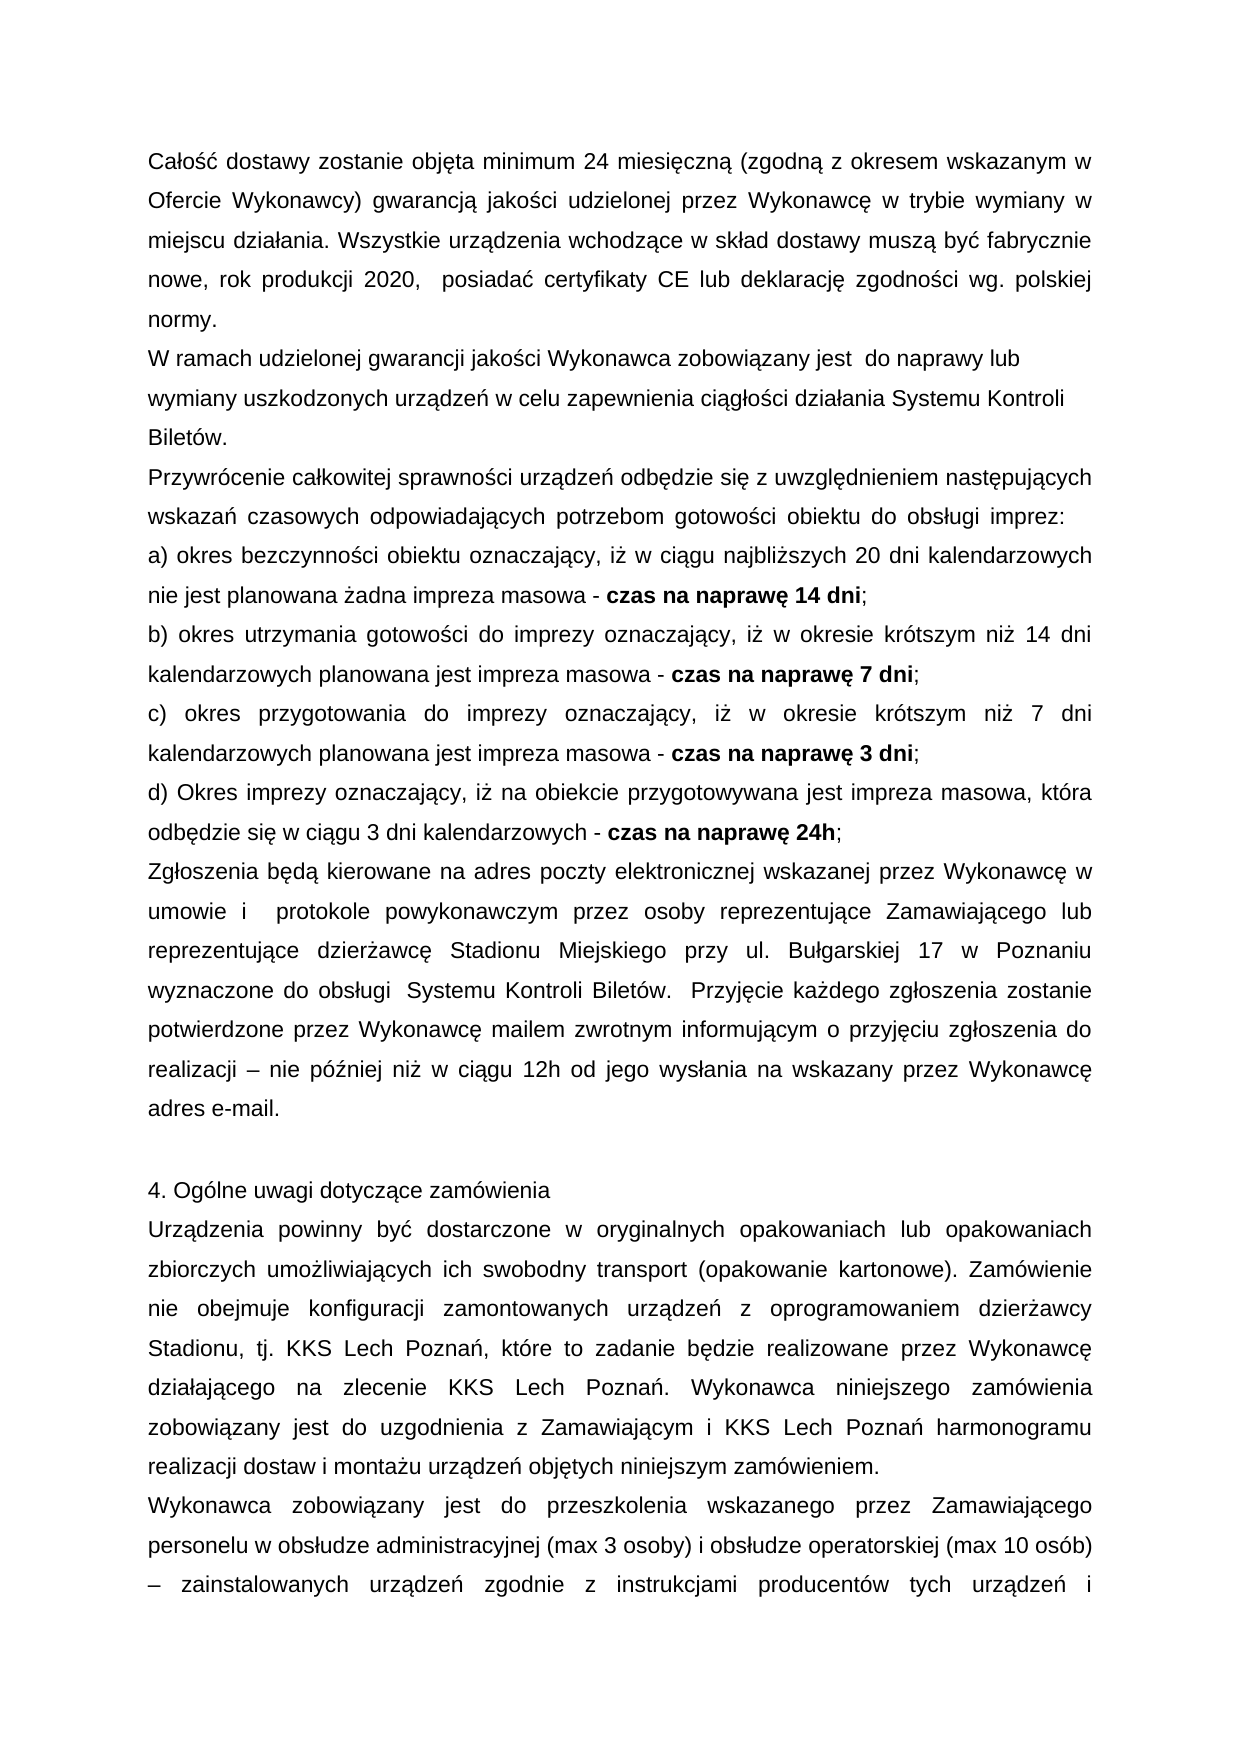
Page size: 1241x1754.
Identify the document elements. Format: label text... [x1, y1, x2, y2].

text Przywrócenie całkowitej sprawności urządzeń odbędzie się z uwzględnieniem następujących wskazań czasowych odpowiadających potrzebom gotowości obiektu do obsługi imprez: a) okres bezczynności obiektu oznaczający, iż w ciągu najbliższych 20 dni kalendarzowych nie jest planowana żadna impreza masowa - czas na naprawę 14 dni; [148, 463, 1093, 608]
text c) okres przygotowania do imprezy oznaczający, iż w okresie krótszym niż 7 dni kalendarzowych planowana jest impreza masowa - czas na naprawę 3 dni; [148, 700, 1093, 766]
text b) okres utrzymania gotowości do imprezy oznaczający, iż w okresie krótszym niż 14 dni kalendarzowych planowana jest impreza masowa - czas na naprawę 7 dni; [148, 621, 1093, 687]
text Urządzenia powinny być dostarczone w oryginalnych opakowaniach lub opakowaniach zbiorczych umożliwiających ich swobodny transport (opakowanie kartonowe). Zamówienie nie obejmuje konfiguracji zamontowanych urządzeń z oprogramowaniem dzierżawcy Stadionu, tj. KKS Lech Poznań, które to zadanie będzie realizowane przez Wykonawcę działającego na zlecenie KKS Lech Poznań. Wykonawca niniejszego zamówienia zobowiązany jest do uzgodnienia z Zamawiającym i KKS Lech Poznań harmonogramu realizacji dostaw i montażu urządzeń objętych niniejszym zamówieniem. [148, 1216, 1093, 1479]
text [148, 1492, 1093, 1598]
text 4. Ogólne uwagi dotyczące zamówienia [148, 1177, 1093, 1203]
text Całość dostawy zostanie objęta minimum 24 miesięczną (zgodną z okresem wskazanym w Ofercie Wykonawcy) gwarancją jakości udzielonej przez Wykonawcę w trybie wymiany w miejscu działania. Wszystkie urządzenia wchodzące w skład dostawy muszą być fabrycznie nowe, rok produkcji 2020, posiadać certyfikaty CE lub deklarację zgodności wg. polskiej normy. [148, 148, 1093, 332]
text Zgłoszenia będą kierowane na adres poczty elektronicznej wskazanej przez Wykonawcę w umowie i protokole powykonawczym przez osoby reprezentujące Zamawiającego lub reprezentujące dzierżawcę Stadionu Miejskiego przy ul. Bułgarskiej 17 w Poznaniu wyznaczone do obsługi Systemu Kontroli Biletów. Przyjęcie każdego zgłoszenia zostanie potwierdzone przez Wykonawcę mailem zwrotnym informującym o przyjęciu zgłoszenia do realizacji – nie później niż w ciągu 12h od jego wysłania na wskazany przez Wykonawcę adres e-mail. [148, 858, 1093, 1121]
text d) Okres imprezy oznaczający, iż na obiekcie przygotowywana jest impreza masowa, która odbędzie się w ciągu 3 dni kalendarzowych - czas na naprawę 24h; [148, 779, 1093, 845]
text W ramach udzielonej gwarancji jakości Wykonawca zobowiązany jest do naprawy lub wymiany uszkodzonych urządzeń w celu zapewnienia ciągłości działania Systemu Kontroli Biletów. [148, 345, 1093, 450]
